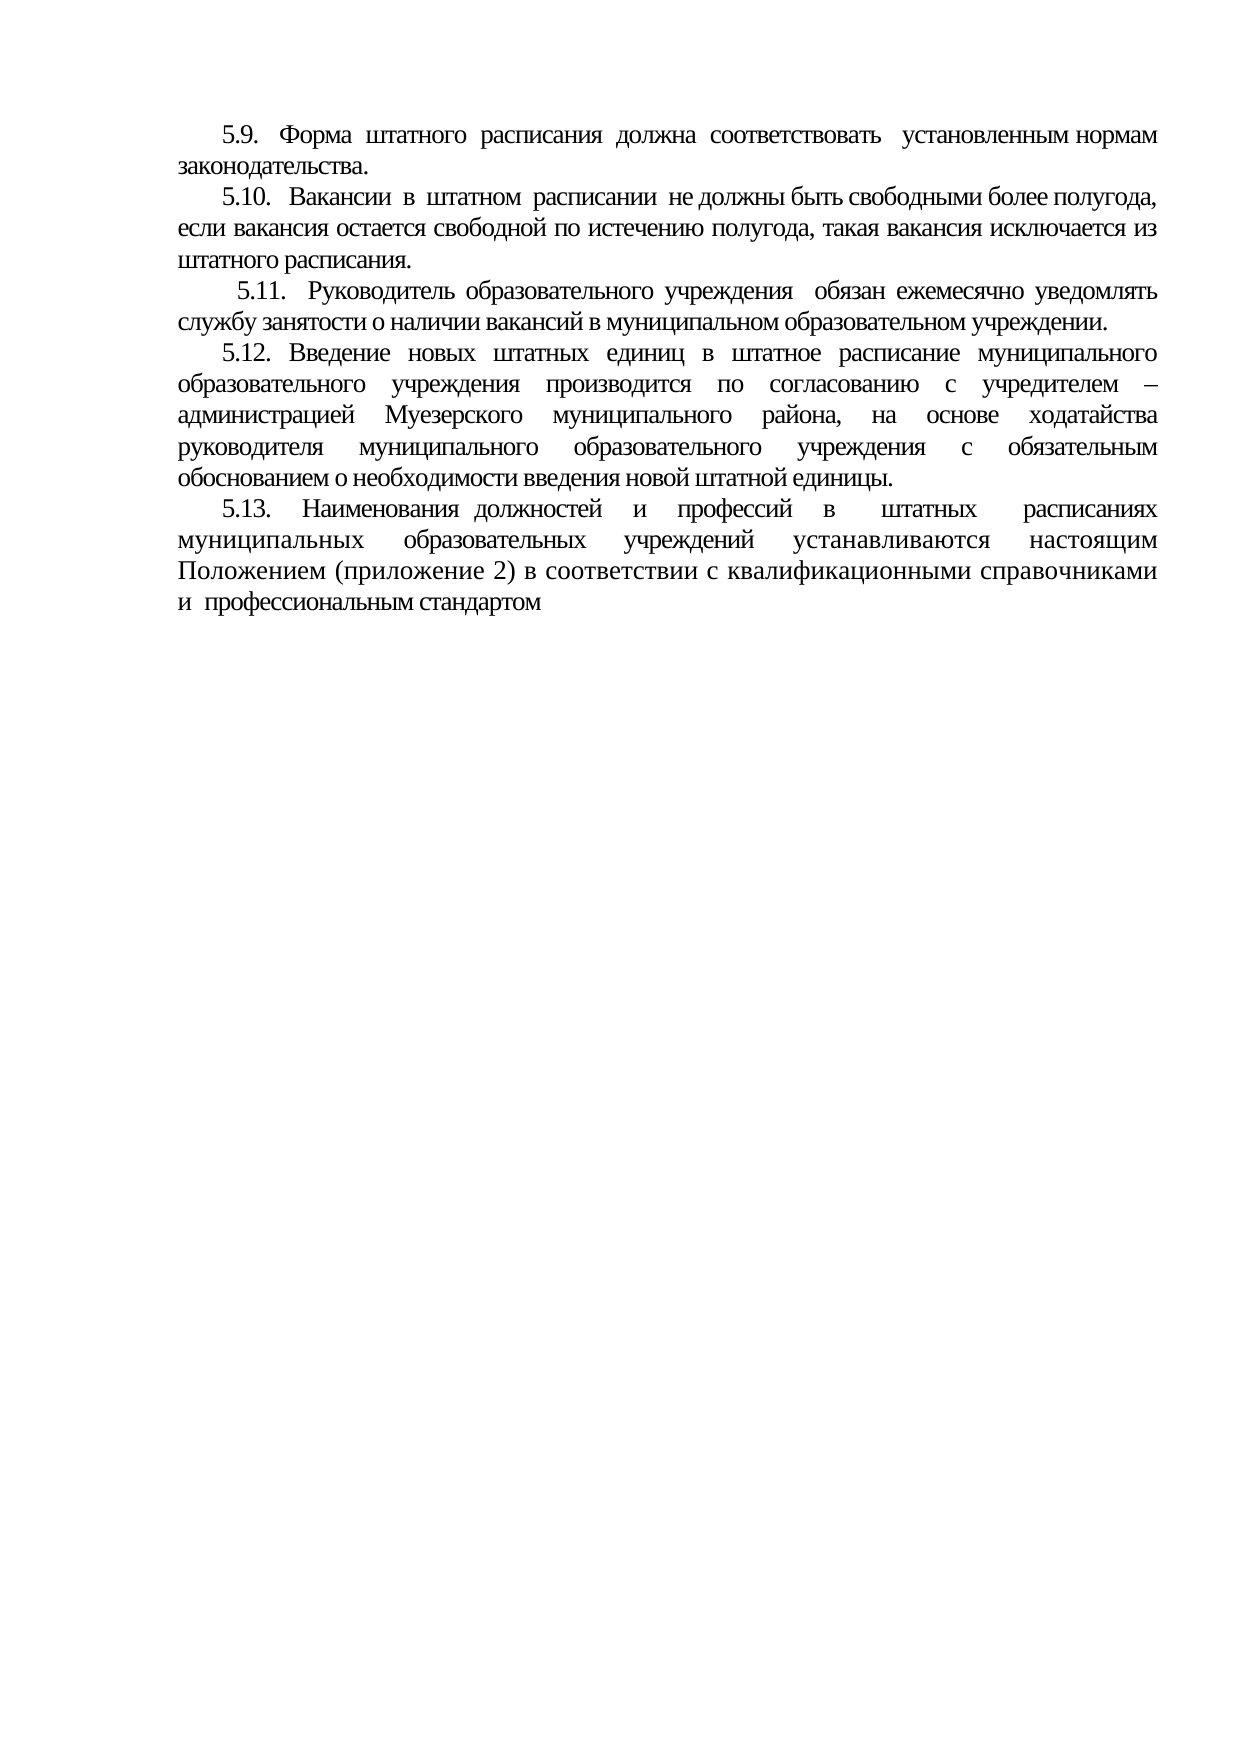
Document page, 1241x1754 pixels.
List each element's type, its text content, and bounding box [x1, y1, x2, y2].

text 5.11. Руководитель образовательного учреждения обязан ежемесячно уведомлять службу занятости о наличии вакансий в муниципальном образовательном учреждении. [177, 274, 1158, 336]
text 5.12. Введение новых штатных единиц в штатное расписание муниципального образовательного учреждения производится по согласованию с учредителем – администрацией Муезерского муниципального района, на основе ходатайства руководителя муниципального образовательного учреждения с обязательным обоснованием о необходимости введения новой штатной единицы. [177, 336, 1158, 492]
text 5.10. Вакансии в штатном расписании не должны быть свободными более полугода, если вакансия остается свободной по истечению полугода, такая вакансия исключается из штатного расписания. [177, 180, 1158, 274]
text 5.13. Наименования должностей и профессий в штатных расписаниях муниципальных образовательных учреждений устанавливаются настоящим Положением (приложение 2) в соответствии с квалификационными справочниками и профессиональным стандартом [177, 492, 1158, 616]
text 5.9. Форма штатного расписания должна соответствовать установленным нормам законодательства. [177, 118, 1158, 180]
